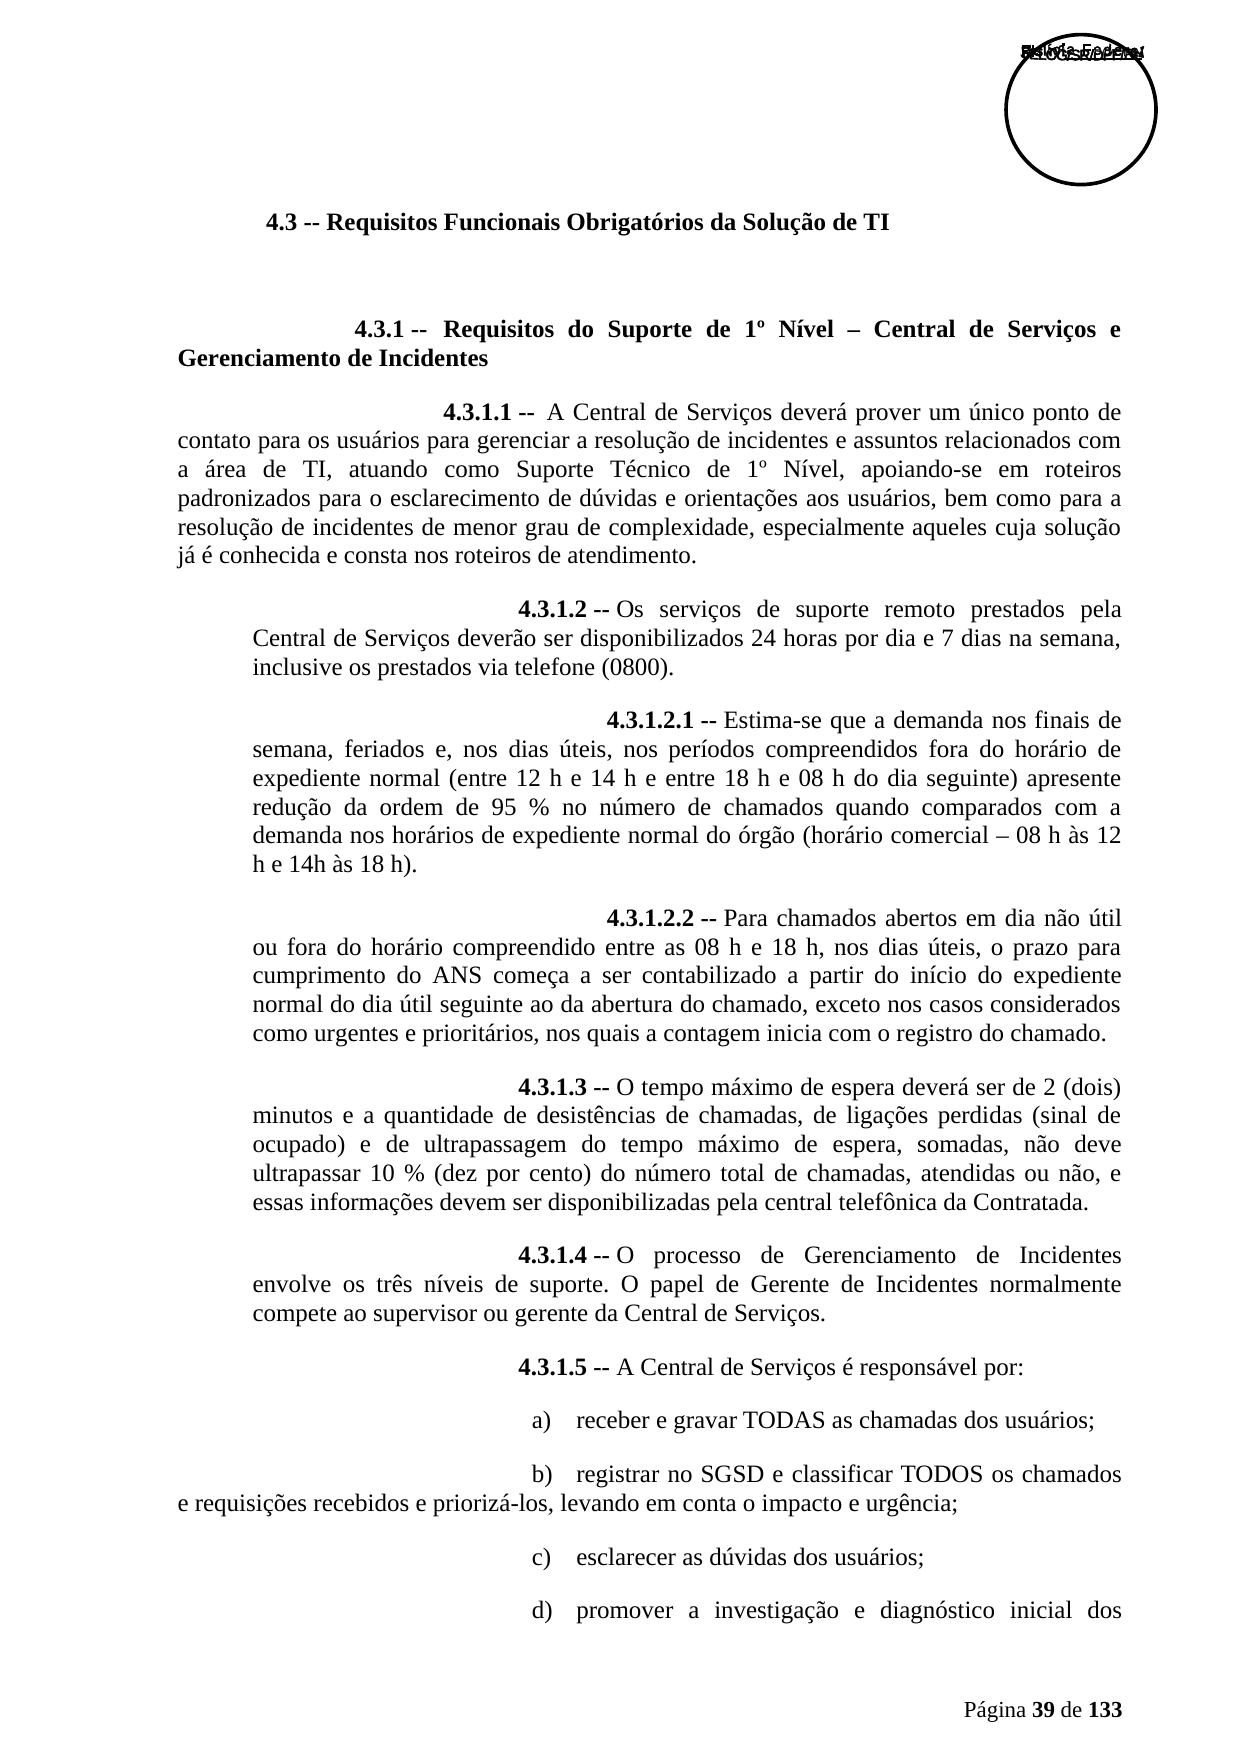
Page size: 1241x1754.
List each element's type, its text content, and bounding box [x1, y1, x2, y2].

list Requisitos Funcionais Obrigatórios da Solução de TI [266, 207, 1122, 236]
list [177, 1596, 1122, 1624]
list Os serviços de suporte remoto prestados pela Central de Serviços deverão ser disponibilizados 24 horas por dia e 7 dias na semana, inclusive os prestados via telefone (0800). [252, 594, 1122, 681]
list Para chamados abertos em dia não útil ou fora do horário compreendido entre as 08 h e 18 h, nos dias úteis, o prazo para cumprimento do ANS começa a ser contabilizado a partir do início do expediente normal do dia útil seguinte ao da abertura do chamado, exceto nos casos considerados como urgentes e prioritários, nos quais a contagem inicia com o registro do chamado. [252, 903, 1122, 1047]
list O tempo máximo de espera deverá ser de 2 (dois) minutos e a quantidade de desistências de chamadas, de ligações perdidas (sinal de ocupado) e de ultrapassagem do tempo máximo de espera, somadas, não deve ultrapassar 10 % (dez por cento) do número total de chamadas, atendidas ou não, e essas informações devem ser disponibilizadas pela central telefônica da Contratada. [252, 1072, 1122, 1216]
list registrar no SGSD e classificar TODOS os chamados e requisições recebidos e priorizá-los, levando em conta o impacto e urgência; [177, 1459, 1122, 1517]
list A Central de Serviços é responsável por: [252, 1352, 1122, 1381]
list A Central de Serviços deverá prover um único ponto de contato para os usuários para gerenciar a resolução de incidentes e assuntos relacionados com a área de TI, atuando como Suporte Técnico de 1º Nível, apoiando-se em roteiros padronizados para o esclarecimento de dúvidas e orientações aos usuários, bem como para a resolução de incidentes de menor grau de complexidade, especialmente aqueles cuja solução já é conhecida e consta nos roteiros de atendimento. [177, 397, 1122, 569]
list Requisitos do Suporte de 1º Nível – Central de Serviços e Gerenciamento de Incidentes [177, 314, 1122, 372]
list esclarecer as dúvidas dos usuários; [177, 1542, 1122, 1571]
list receber e gravar TODAS as chamadas dos usuários; [177, 1406, 1122, 1434]
list Estima-se que a demanda nos finais de semana, feriados e, nos dias úteis, nos períodos compreendidos fora do horário de expediente normal (entre 12 h e 14 h e entre 18 h e 08 h do dia seguinte) apresente redução da ordem de 95 % no número de chamados quando comparados com a demanda nos horários de expediente normal do órgão (horário comercial – 08 h às 12 h e 14h às 18 h). [252, 706, 1122, 878]
list O processo de Gerenciamento de Incidentes envolve os três níveis de suporte. O papel de Gerente de Incidentes normalmente compete ao supervisor ou gerente da Central de Serviços. [252, 1241, 1122, 1327]
